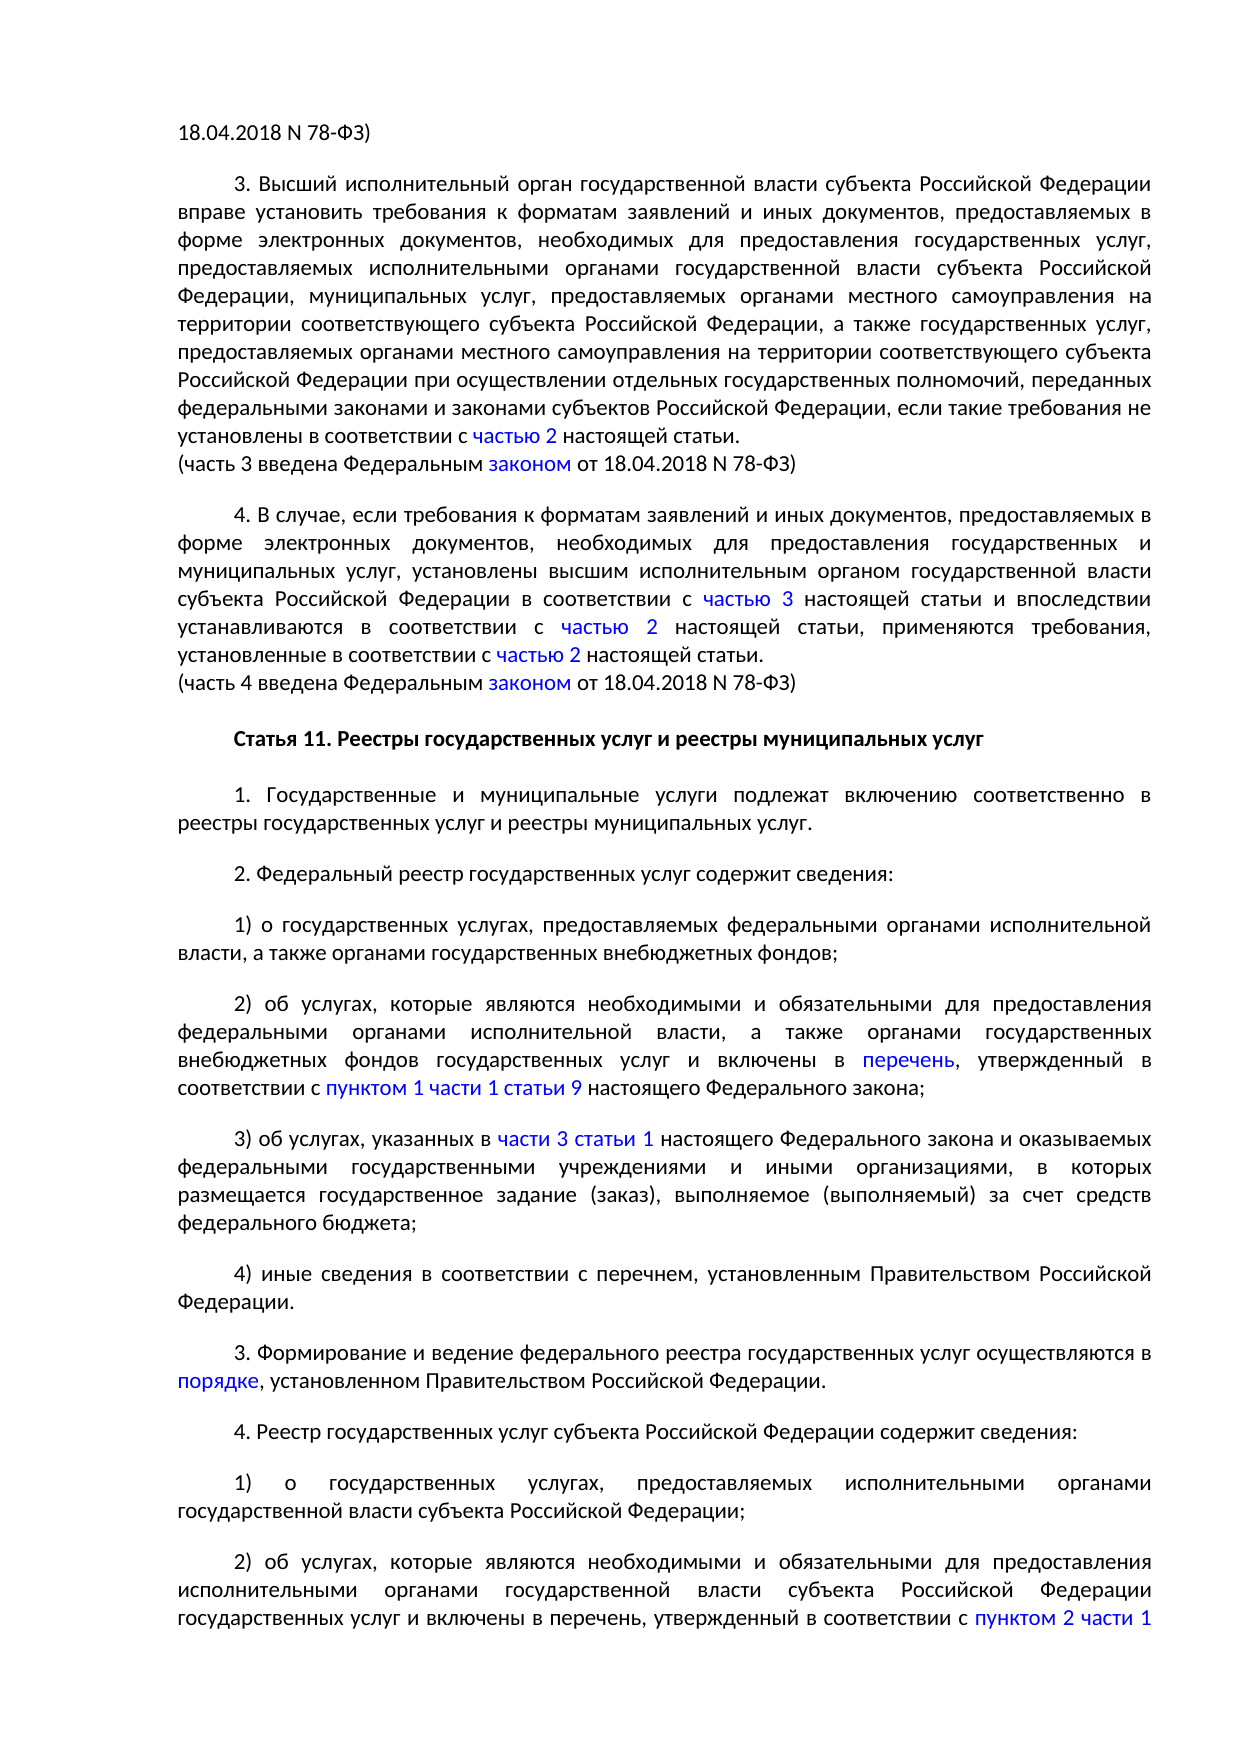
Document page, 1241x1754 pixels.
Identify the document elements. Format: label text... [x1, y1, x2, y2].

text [177, 1547, 1152, 1631]
text 3) об услугах, указанных в части 3 статьи 1 настоящего Федерального закона и оказываемых федеральными государственными учреждениями и иными организациями, в которых размещается государственное задание (заказ), выполняемое (выполняемый) за счет средств федерального бюджета; [177, 1124, 1152, 1236]
text 3. Формирование и ведение федерального реестра государственных услуг осуществляются в порядке, установленном Правительством Российской Федерации. [177, 1338, 1152, 1394]
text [177, 118, 1152, 146]
title Статья 11. Реестры государственных услуг и реестры муниципальных услуг [177, 724, 1152, 752]
text 2) об услугах, которые являются необходимыми и обязательными для предоставления федеральными органами исполнительной власти, а также органами государственных внебюджетных фондов государственных услуг и включены в перечень, утвержденный в соответствии с пунктом 1 части 1 статьи 9 настоящего Федерального закона; [177, 989, 1152, 1101]
text (часть 4 введена Федеральным законом от 18.04.2018 N 78-ФЗ) [177, 668, 1152, 696]
text 1) о государственных услугах, предоставляемых исполнительными органами государственной власти субъекта Российской Федерации; [177, 1468, 1152, 1524]
text (часть 3 введена Федеральным законом от 18.04.2018 N 78-ФЗ) [177, 449, 1152, 477]
text 2. Федеральный реестр государственных услуг содержит сведения: [177, 859, 1152, 887]
text 4) иные сведения в соответствии с перечнем, установленным Правительством Российской Федерации. [177, 1259, 1152, 1315]
text 1. Государственные и муниципальные услуги подлежат включению соответственно в реестры государственных услуг и реестры муниципальных услуг. [177, 780, 1152, 836]
text 1) о государственных услугах, предоставляемых федеральными органами исполнительной власти, а также органами государственных внебюджетных фондов; [177, 910, 1152, 966]
text 3. Высший исполнительный орган государственной власти субъекта Российской Федерации вправе установить требования к форматам заявлений и иных документов, предоставляемых в форме электронных документов, необходимых для предоставления государственных услуг, предоставляемых исполнительными органами государственной власти субъекта Российской Федерации, муниципальных услуг, предоставляемых органами местного самоуправления на территории соответствующего субъекта Российской Федерации, а также государственных услуг, предоставляемых органами местного самоуправления на территории соответствующего субъекта Российской Федерации при осуществлении отдельных государственных полномочий, переданных федеральными законами и законами субъектов Российской Федерации, если такие требования не установлены в соответствии с частью 2 настоящей статьи. [177, 169, 1152, 449]
text 4. Реестр государственных услуг субъекта Российской Федерации содержит сведения: [177, 1417, 1152, 1445]
text 4. В случае, если требования к форматам заявлений и иных документов, предоставляемых в форме электронных документов, необходимых для предоставления государственных и муниципальных услуг, установлены высшим исполнительным органом государственной власти субъекта Российской Федерации в соответствии с частью 3 настоящей статьи и впоследствии устанавливаются в соответствии с частью 2 настоящей статьи, применяются требования, установленные в соответствии с частью 2 настоящей статьи. [177, 500, 1152, 668]
